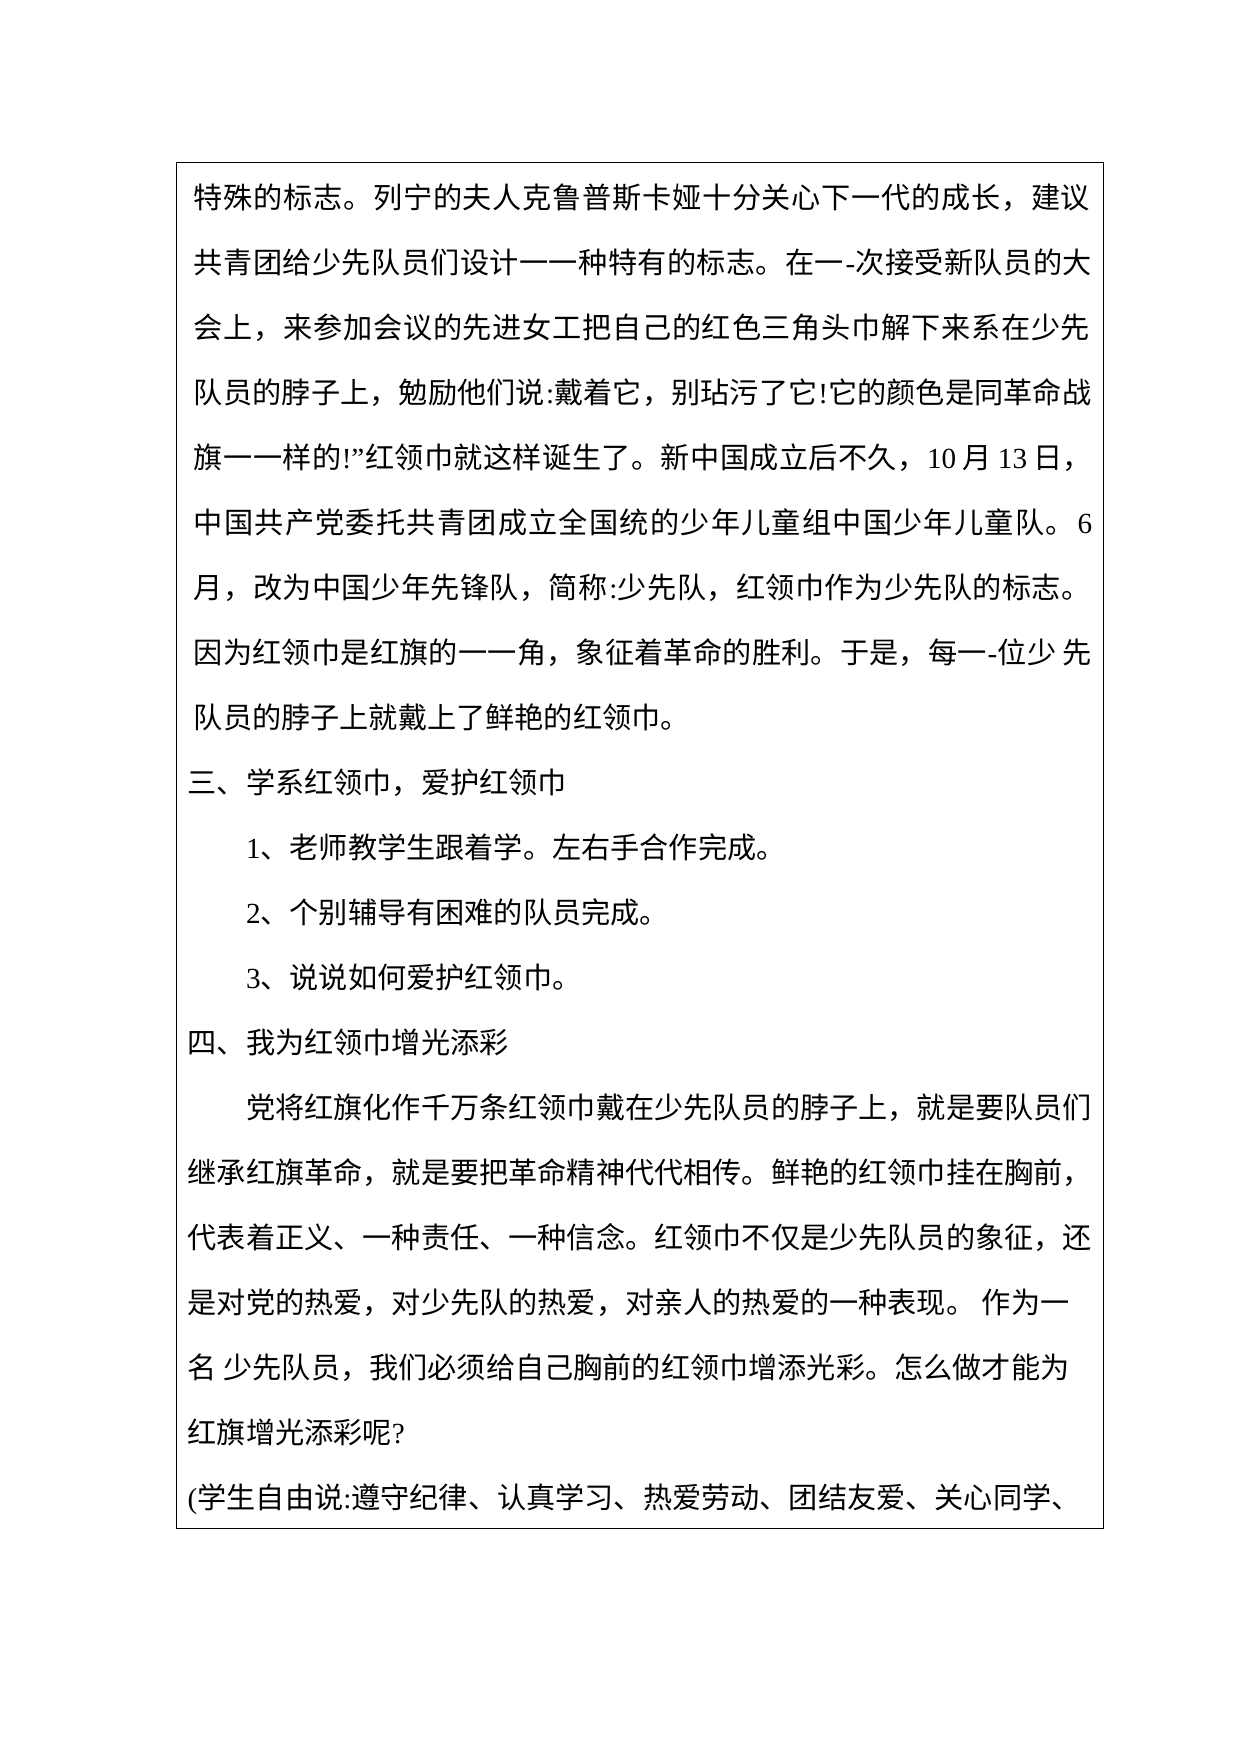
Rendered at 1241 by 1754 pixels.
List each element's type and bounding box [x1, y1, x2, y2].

table_cell [177, 163, 1103, 1528]
